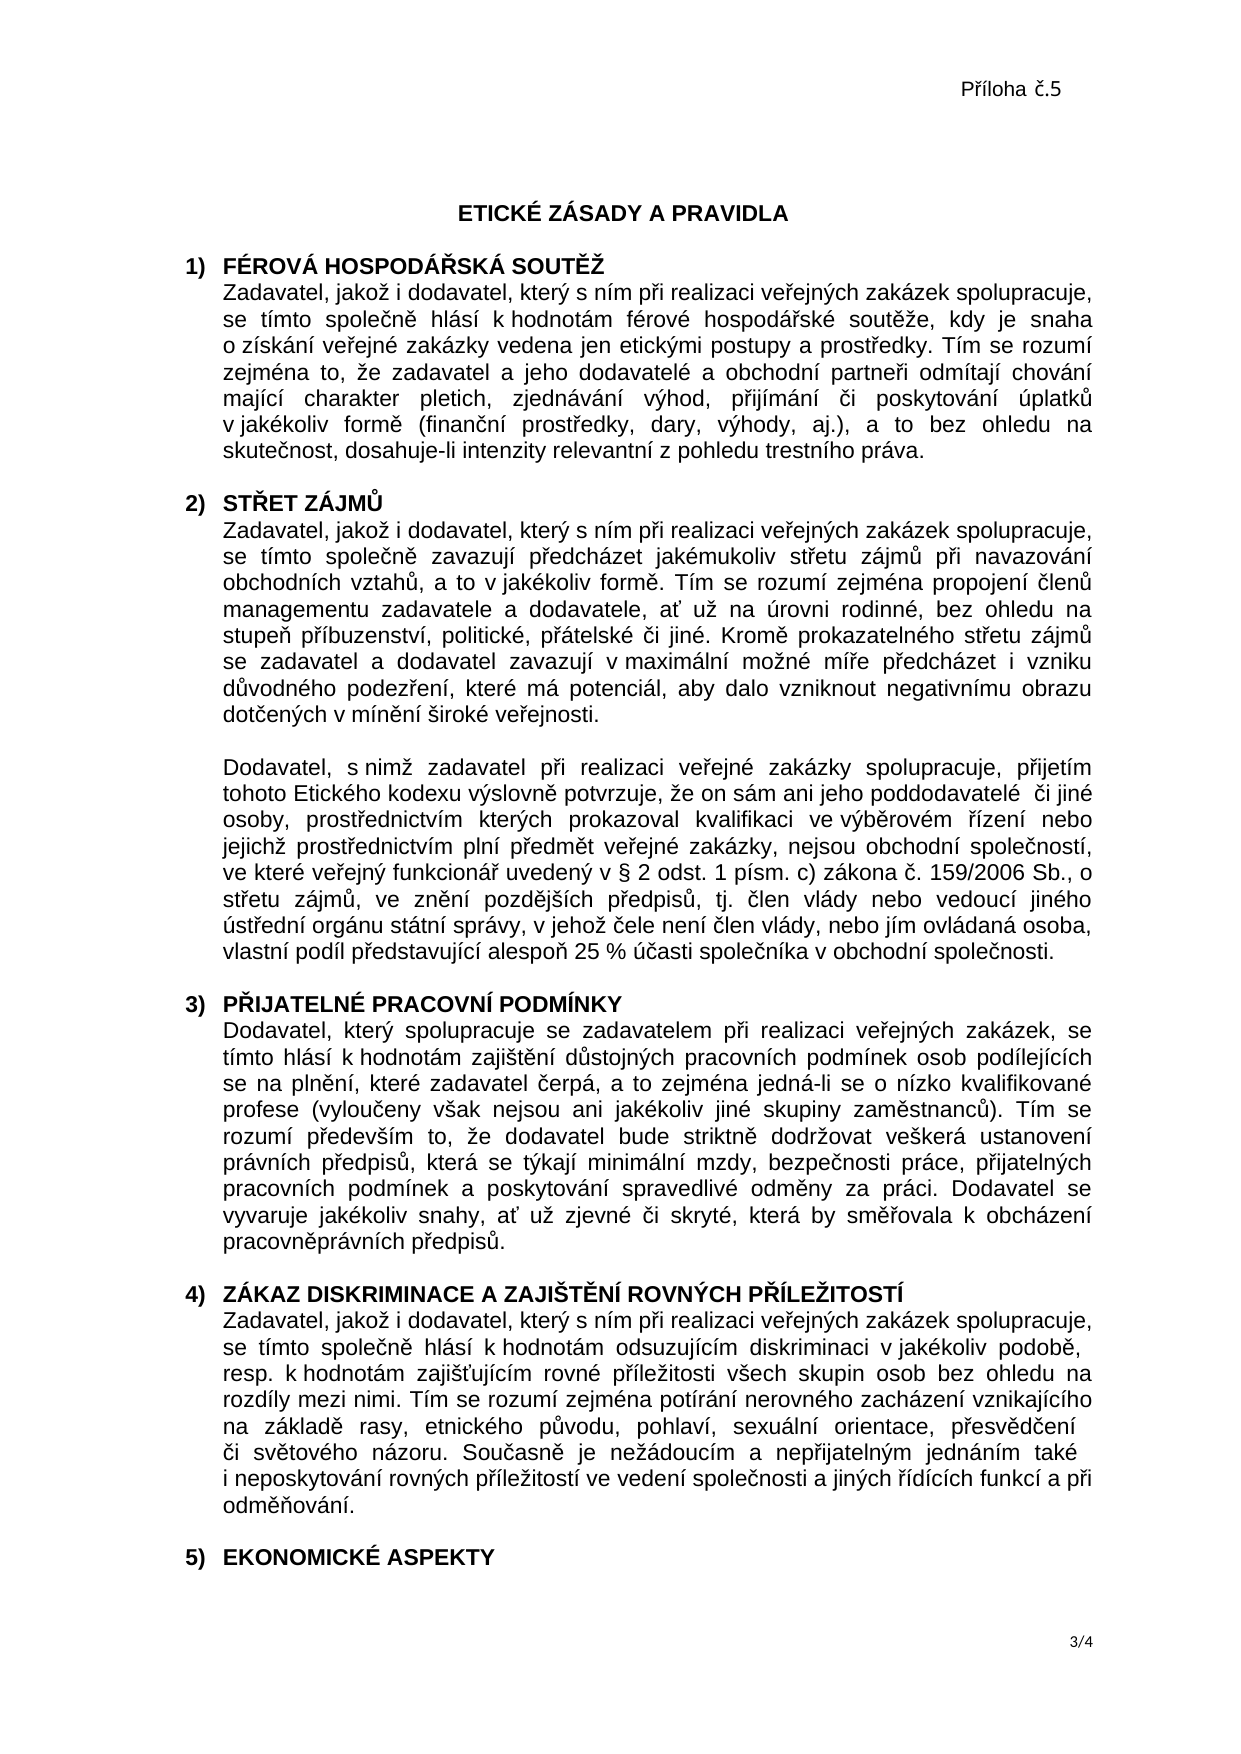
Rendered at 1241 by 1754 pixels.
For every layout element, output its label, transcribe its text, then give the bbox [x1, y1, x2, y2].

list EKONOMICKÉ ASPEKTY [185, 1544, 1093, 1571]
list ZÁKAZ DISKRIMINACE A ZAJIŠTĚNÍ ROVNÝCH PŘÍLEŽITOSTÍ [185, 1281, 1093, 1307]
list Dodavatel, s nimž zadavatel při realizaci veřejné zakázky spolupracuje, přijetím tohoto Etického kodexu výslovně potvrzuje, že on sám ani jeho poddodavatelé či jiné osoby, prostřednictvím kterých prokazoval kvalifikaci ve výběrovém řízení nebo jejichž prostřednictvím plní předmět veřejné zakázky, nejsou obchodní společností, ve které veřejný funkcionář uvedený v § 2 odst. 1 písm. c) zákona č. 159/2006 Sb., o střetu zájmů, ve znění pozdějších předpisů, tj. člen vlády nebo vedoucí jiného ústřední orgánu státní správy, v jehož čele není člen vlády, nebo jím ovládaná osoba, vlastní podíl představující alespoň 25 % účasti společníka v obchodní společnosti. [223, 754, 1093, 964]
text ETICKÉ ZÁSADY A PRAVIDLA [148, 200, 1093, 227]
list PŘIJATELNÉ PRACOVNÍ PODMÍNKY [185, 991, 1093, 1017]
list Zadavatel, jakož i dodavatel, který s ním při realizaci veřejných zakázek spolupracuje, se tímto společně hlásí k hodnotám férové hospodářské soutěže, kdy je snaha o získání veřejné zakázky vedena jen etickými postupy a prostředky. Tím se rozumí zejména to, že zadavatel a jeho dodavatelé a obchodní partneři odmítají chování mající charakter pletich, zjednávání výhod, přijímání či poskytování úplatků v jakékoliv formě (finanční prostředky, dary, výhody, aj.), a to bez ohledu na skutečnost, dosahuje-li intenzity relevantní z pohledu trestního práva. [223, 279, 1093, 464]
list FÉROVÁ HOSPODÁŘSKÁ SOUTĚŽ [185, 253, 1093, 279]
list Zadavatel, jakož i dodavatel, který s ním při realizaci veřejných zakázek spolupracuje, se tímto společně hlásí k hodnotám odsuzujícím diskriminaci v jakékoliv podobě, resp. k hodnotám zajišťujícím rovné příležitosti všech skupin osob bez ohledu na rozdíly mezi nimi. Tím se rozumí zejména potírání nerovného zacházení vznikajícího na základě rasy, etnického původu, pohlaví, sexuální orientace, přesvědčení či světového názoru. Současně je nežádoucím a nepřijatelným jednáním také i neposkytování rovných příležitostí ve vedení společnosti a jiných řídících funkcí a při odměňování. [223, 1307, 1093, 1518]
list Dodavatel, který spolupracuje se zadavatelem při realizaci veřejných zakázek, se tímto hlásí k hodnotám zajištění důstojných pracovních podmínek osob podílejících se na plnění, které zadavatel čerpá, a to zejména jedná-li se o nízko kvalifikované profese (vyloučeny však nejsou ani jakékoliv jiné skupiny zaměstnanců). Tím se rozumí především to, že dodavatel bude striktně dodržovat veškerá ustanovení právních předpisů, která se týkají minimální mzdy, bezpečnosti práce, přijatelných pracovních podmínek a poskytování spravedlivé odměny za práci. Dodavatel se vyvaruje jakékoliv snahy, ať už zjevné či skryté, která by směřovala k obcházení pracovněprávních předpisů. [223, 1017, 1093, 1254]
list STŘET ZÁJMŮ [185, 490, 1093, 517]
list Zadavatel, jakož i dodavatel, který s ním při realizaci veřejných zakázek spolupracuje, se tímto společně zavazují předcházet jakémukoliv střetu zájmů při navazování obchodních vztahů, a to v jakékoliv formě. Tím se rozumí zejména propojení členů managementu zadavatele a dodavatele, ať už na úrovni rodinné, bez ohledu na stupeň příbuzenství, politické, přátelské či jiné. Kromě prokazatelného střetu zájmů se zadavatel a dodavatel zavazují v maximální možné míře předcházet i vzniku důvodného podezření, které má potenciál, aby dalo vzniknout negativnímu obrazu dotčených v mínění široké veřejnosti. [223, 517, 1093, 727]
